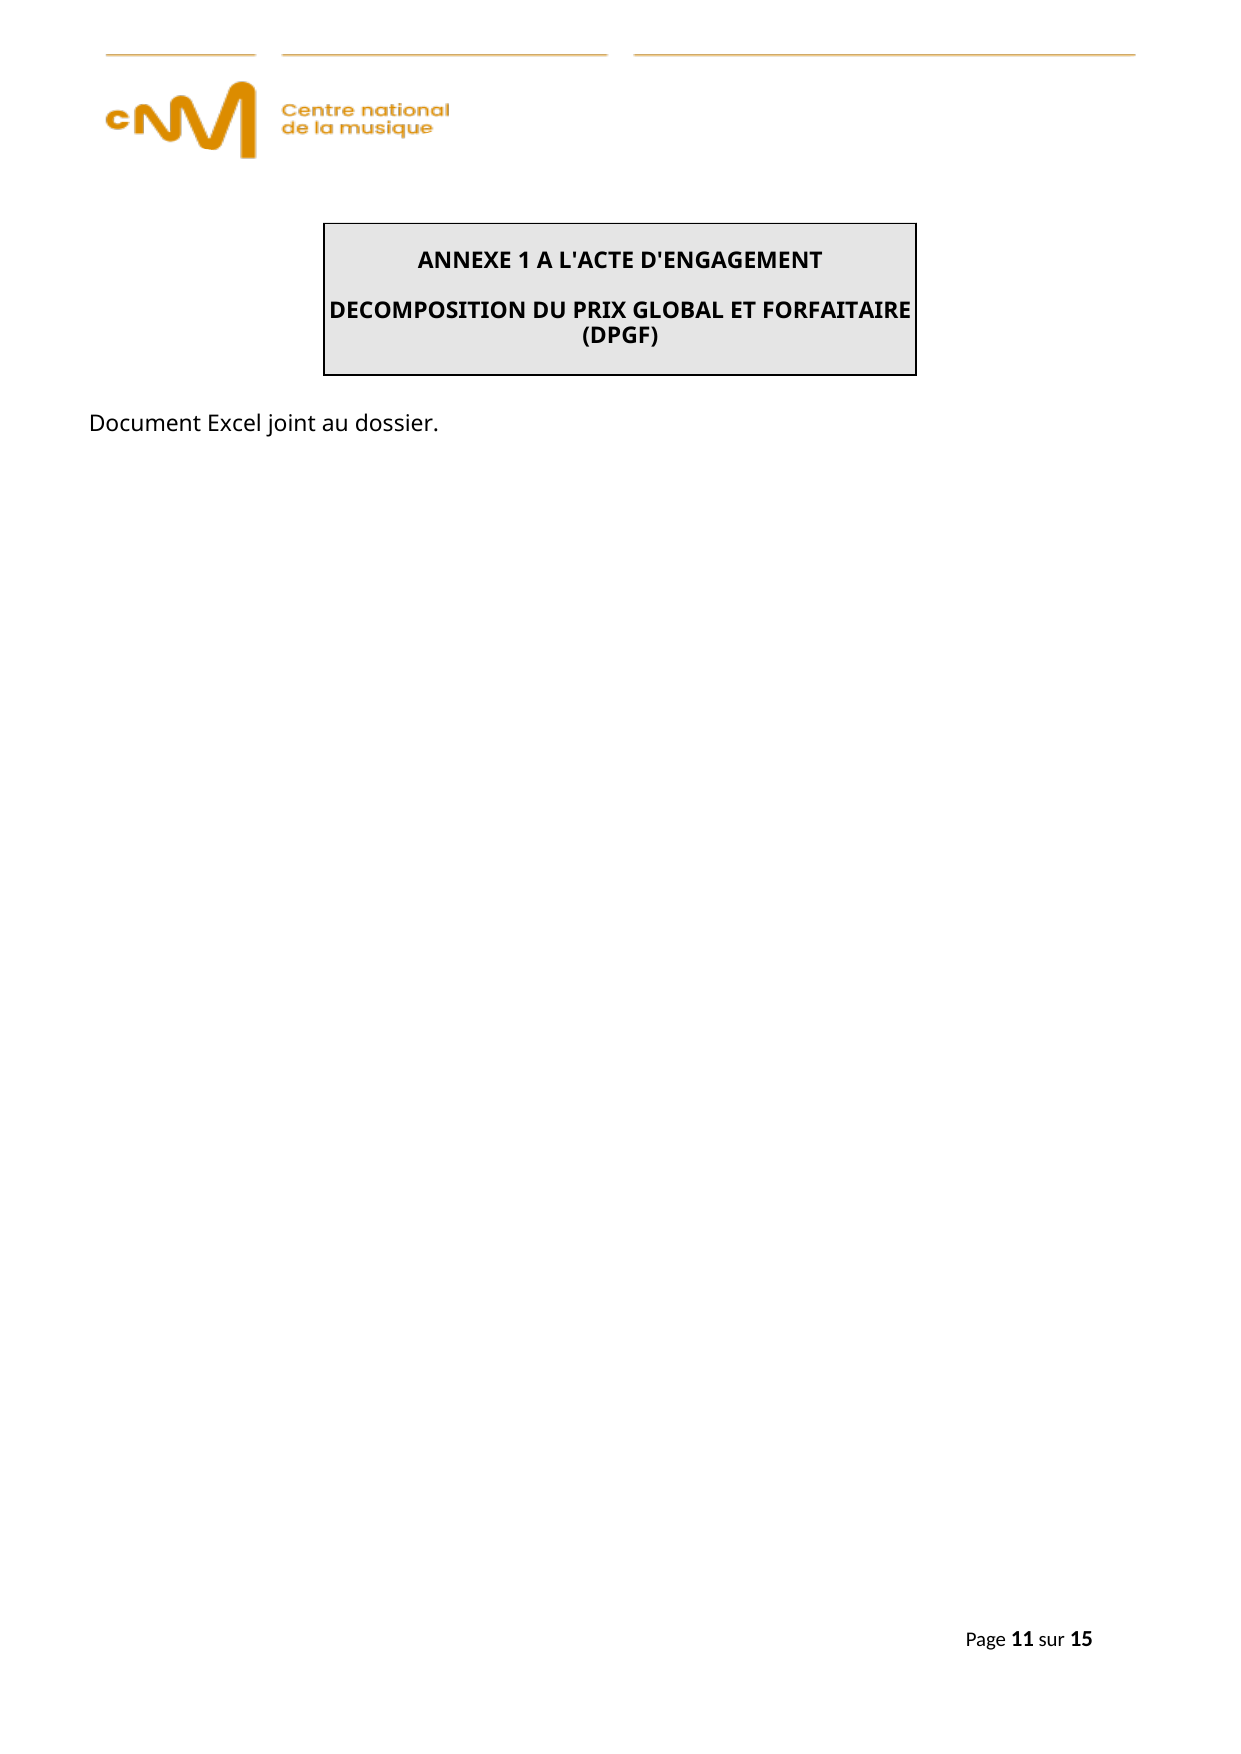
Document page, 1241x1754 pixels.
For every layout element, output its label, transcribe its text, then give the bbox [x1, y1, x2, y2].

text Document Excel joint au dossier. [88, 407, 1152, 438]
text ANNEXE 1 A L'ACTE D'ENGAGEMENT DECOMPOSITION DU PRIX GLOBAL ET FORFAITAIRE (DPGF) [325, 224, 915, 374]
